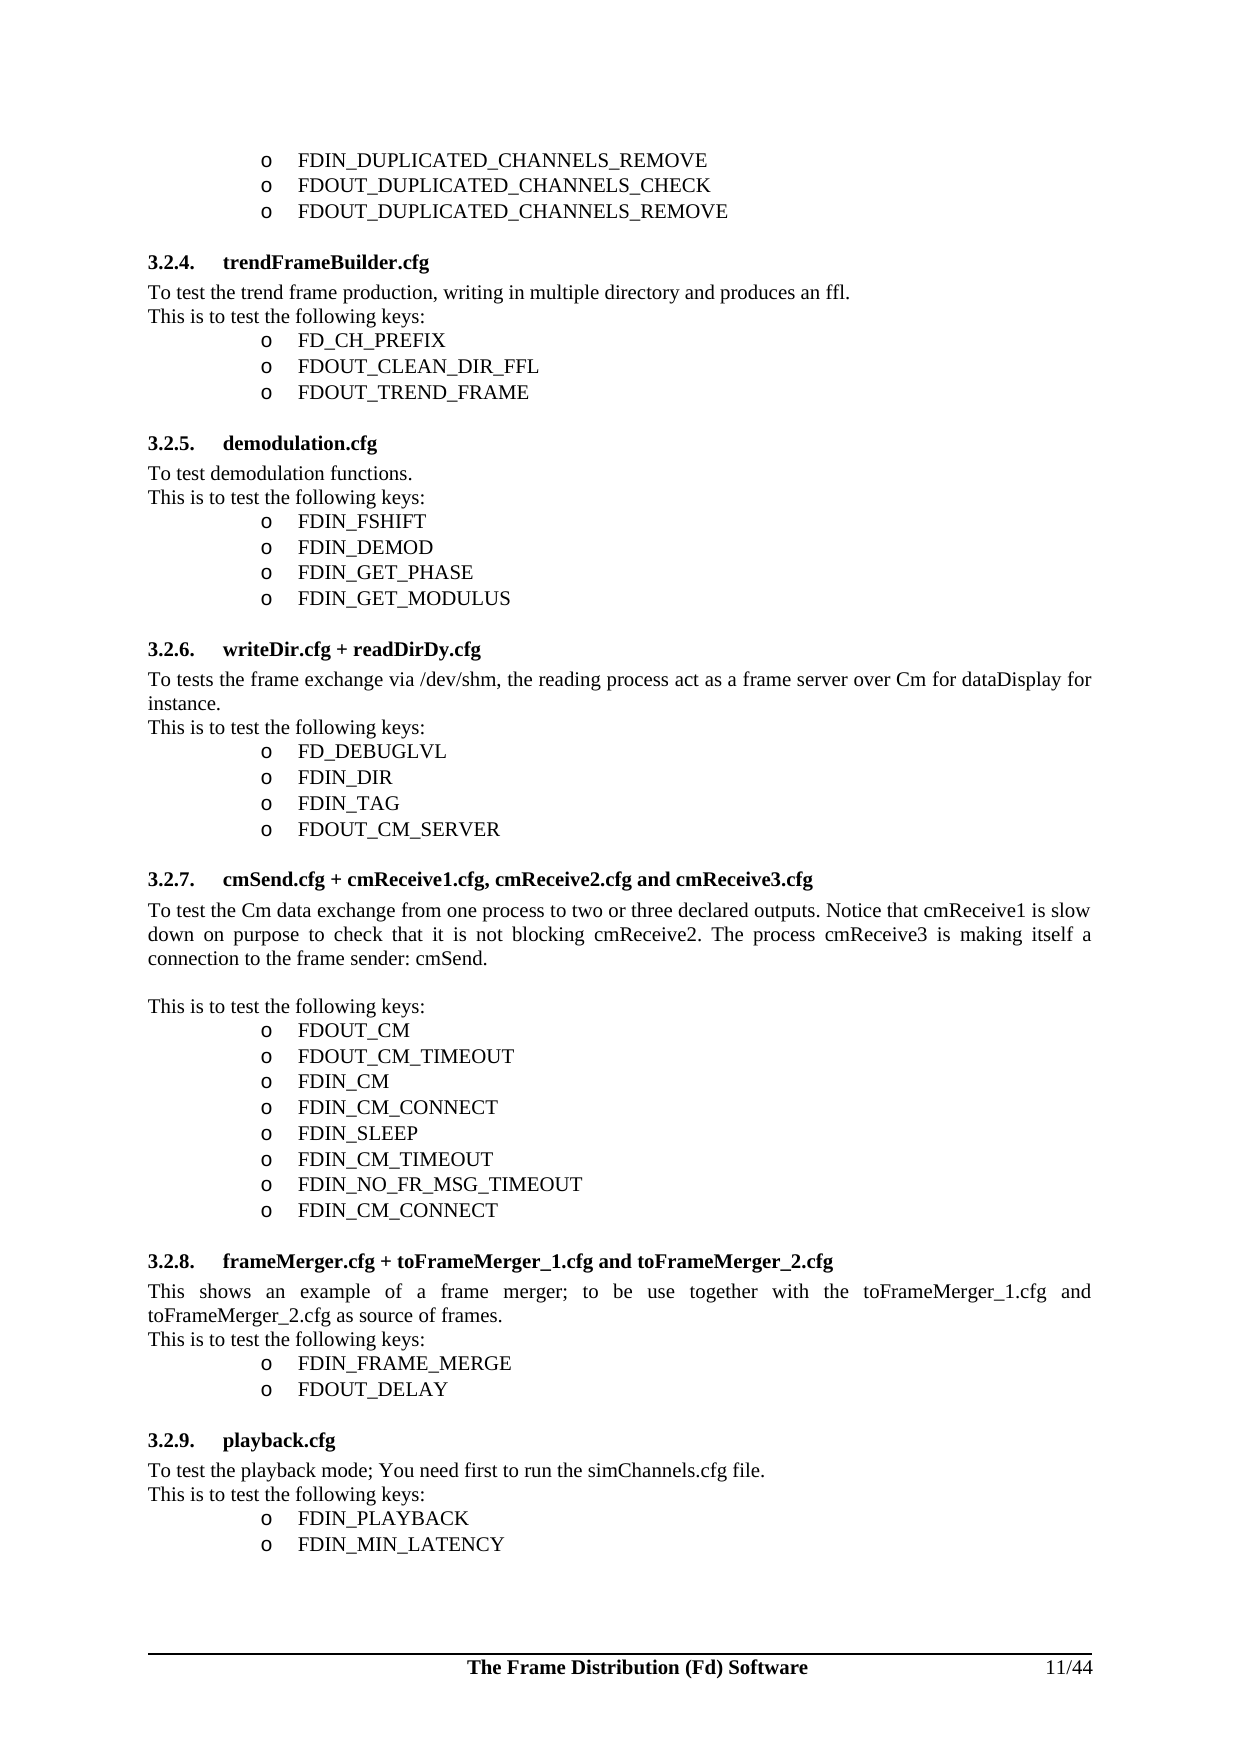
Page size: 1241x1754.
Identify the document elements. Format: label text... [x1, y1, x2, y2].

list FDIN_PLAYBACK [260, 1506, 1093, 1532]
list FDOUT_CM [260, 1018, 1093, 1043]
list FDIN_MIN_LATENCY [260, 1532, 1093, 1557]
list FDOUT_CM_SERVER [260, 816, 1093, 842]
list FDIN_GET_MODULUS [260, 586, 1093, 612]
list FDIN_CM_TIMEOUT [260, 1146, 1093, 1172]
text This is to test the following keys: [148, 994, 1093, 1018]
list FDIN_CM_CONNECT [260, 1198, 1093, 1224]
list FDOUT_DUPLICATED_CHANNELS_CHECK [260, 173, 1093, 199]
text To test the playback mode; You need first to run the simChannels.cfg file. [148, 1458, 1093, 1482]
text This is to test the following keys: [148, 485, 1093, 509]
list FDIN_SLEEP [260, 1121, 1093, 1146]
list FD_DEBUGLVL [260, 739, 1093, 765]
text This is to test the following keys: [148, 1327, 1093, 1351]
list FDIN_DEMOD [260, 534, 1093, 560]
subtitle demodulation.cfg [148, 430, 1093, 454]
text To test demodulation functions. [148, 461, 1093, 485]
list FDIN_DUPLICATED_CHANNELS_REMOVE [260, 148, 1093, 173]
list FDIN_CM [260, 1069, 1093, 1095]
subtitle writeDir.cfg + readDirDy.cfg [148, 637, 1093, 661]
subtitle playback.cfg [148, 1428, 1093, 1452]
text This is to test the following keys: [148, 1482, 1093, 1506]
list FDOUT_DELAY [260, 1377, 1093, 1403]
list FD_CH_PREFIX [260, 328, 1093, 354]
list FDIN_FSHIFT [260, 509, 1093, 534]
text This shows an example of a frame merger; to be use together with the toFrameMerger_1.cfg and toFrameMerger_2.cfg as source of frames. [148, 1279, 1093, 1327]
list FDOUT_DUPLICATED_CHANNELS_REMOVE [260, 199, 1093, 225]
text This is to test the following keys: [148, 304, 1093, 328]
list FDIN_DIR [260, 765, 1093, 791]
subtitle frameMerger.cfg + toFrameMerger_1.cfg and toFrameMerger_2.cfg [148, 1249, 1093, 1273]
text To test the trend frame production, writing in multiple directory and produces an ffl. [148, 280, 1093, 304]
list FDIN_NO_FR_MSG_TIMEOUT [260, 1172, 1093, 1198]
list FDIN_FRAME_MERGE [260, 1351, 1093, 1377]
list FDOUT_TREND_FRAME [260, 380, 1093, 405]
subtitle cmSend.cfg + cmReceive1.cfg, cmReceive2.cfg and cmReceive3.cfg [148, 867, 1093, 891]
list FDOUT_CLEAN_DIR_FFL [260, 354, 1093, 380]
list FDOUT_CM_TIMEOUT [260, 1043, 1093, 1069]
list FDIN_TAG [260, 791, 1093, 816]
text To test the Cm data exchange from one process to two or three declared outputs. Notice that cmReceive1 is slow down on purpose to check that it is not blocking cmReceive2. The process cmReceive3 is making itself a connection to the frame sender: cmSend. [148, 897, 1093, 970]
list FDIN_CM_CONNECT [260, 1095, 1093, 1121]
text To tests the frame exchange via /dev/shm, the reading process act as a frame server over Cm for dataDisplay for instance. [148, 667, 1093, 715]
list FDIN_GET_PHASE [260, 560, 1093, 586]
text This is to test the following keys: [148, 715, 1093, 739]
subtitle trendFrameBuilder.cfg [148, 250, 1093, 274]
